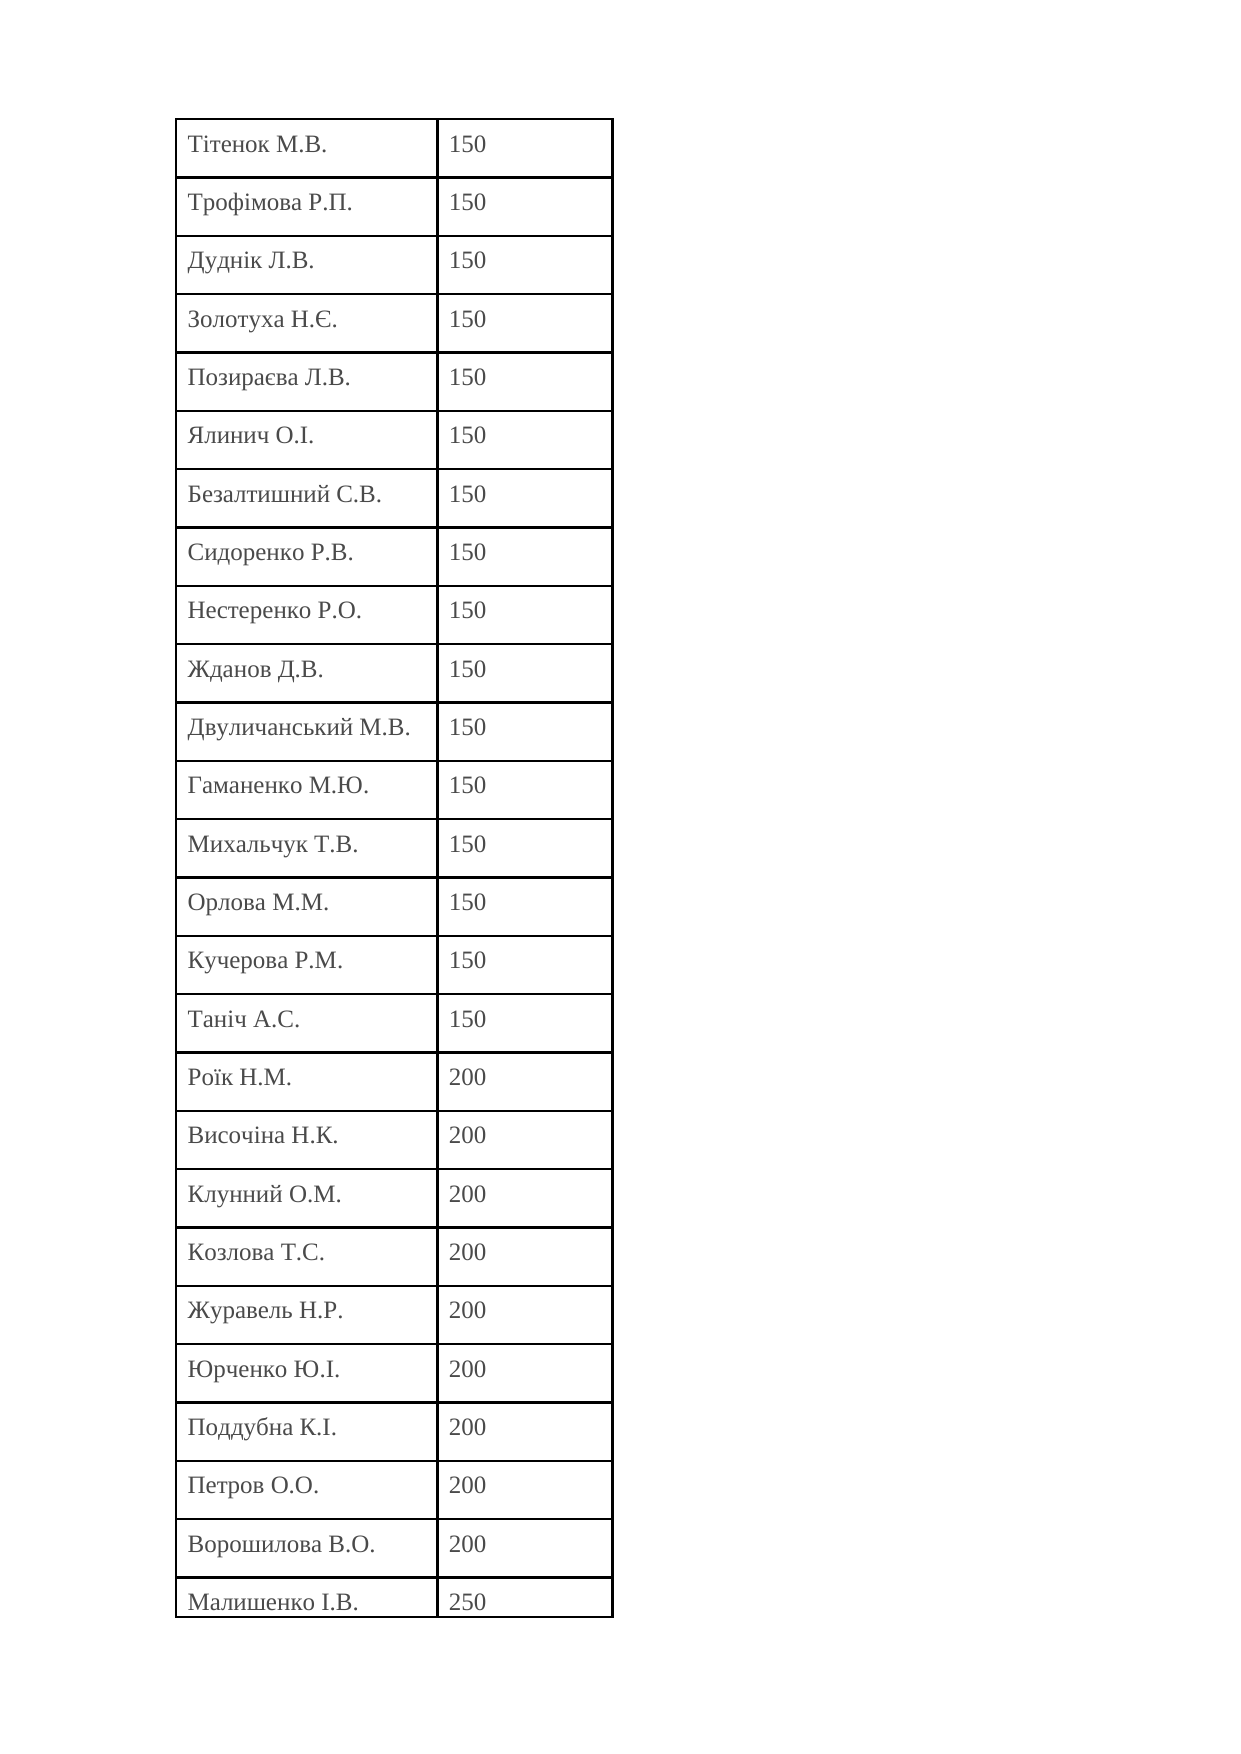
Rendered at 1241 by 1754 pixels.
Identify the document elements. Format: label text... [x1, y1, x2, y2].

table_cell 200 [439, 1345, 611, 1401]
table_cell 150 [439, 879, 611, 935]
table_cell Орлова М.М. [177, 879, 436, 935]
table_cell Михальчук Т.В. [177, 820, 436, 876]
table_cell 200 [439, 1287, 611, 1343]
table_cell Двуличанський М.В. [177, 704, 436, 760]
table_cell 150 [439, 995, 611, 1051]
table_cell 200 [439, 1462, 611, 1518]
table_cell Ворошилова В.О. [177, 1520, 436, 1576]
table_cell 150 [439, 237, 611, 293]
table_cell 200 [439, 1229, 611, 1285]
table_cell Козлова Т.С. [177, 1229, 436, 1285]
table_cell Трофімова Р.П. [177, 179, 436, 235]
table_cell Журавель Н.Р. [177, 1287, 436, 1343]
table_cell Жданов Д.В. [177, 645, 436, 701]
table_cell Роїк Н.М. [177, 1054, 436, 1110]
table_cell 150 [439, 820, 611, 876]
table_cell 150 [439, 412, 611, 468]
table_cell Клунний О.М. [177, 1170, 436, 1226]
table_cell 200 [439, 1520, 611, 1576]
table_cell Позираєва Л.В. [177, 354, 436, 410]
table_cell 150 [439, 529, 611, 585]
table_cell Золотуха Н.Є. [177, 295, 436, 351]
table_cell Височіна Н.К. [177, 1112, 436, 1168]
table_cell 150 [439, 762, 611, 818]
table_cell Ялинич О.І. [177, 412, 436, 468]
table_cell Безалтишний С.В. [177, 470, 436, 526]
table_cell Нестеренко Р.О. [177, 587, 436, 643]
table_cell Кучерова Р.М. [177, 937, 436, 993]
table_cell 200 [439, 1112, 611, 1168]
table_cell 150 [439, 587, 611, 643]
table_cell 150 [439, 295, 611, 351]
table_cell 150 [439, 937, 611, 993]
table_cell 200 [439, 1170, 611, 1226]
table_cell 150 [439, 704, 611, 760]
table_cell 150 [439, 645, 611, 701]
table_cell 200 [439, 1404, 611, 1460]
table_cell Тітенок М.В. [177, 120, 436, 176]
table_cell 150 [439, 179, 611, 235]
table_cell Сидоренко Р.В. [177, 529, 436, 585]
table_cell 150 [439, 354, 611, 410]
table_cell 250 [439, 1579, 611, 1616]
table_cell Гаманенко М.Ю. [177, 762, 436, 818]
table_cell Дуднік Л.В. [177, 237, 436, 293]
table_cell Таніч А.С. [177, 995, 436, 1051]
table_cell 200 [439, 1054, 611, 1110]
table_cell Малишенко І.В. [177, 1579, 436, 1616]
table_cell Петров О.О. [177, 1462, 436, 1518]
table_cell 150 [439, 470, 611, 526]
table_cell 150 [439, 120, 611, 176]
table_cell Юрченко Ю.І. [177, 1345, 436, 1401]
table_cell Поддубна К.І. [177, 1404, 436, 1460]
